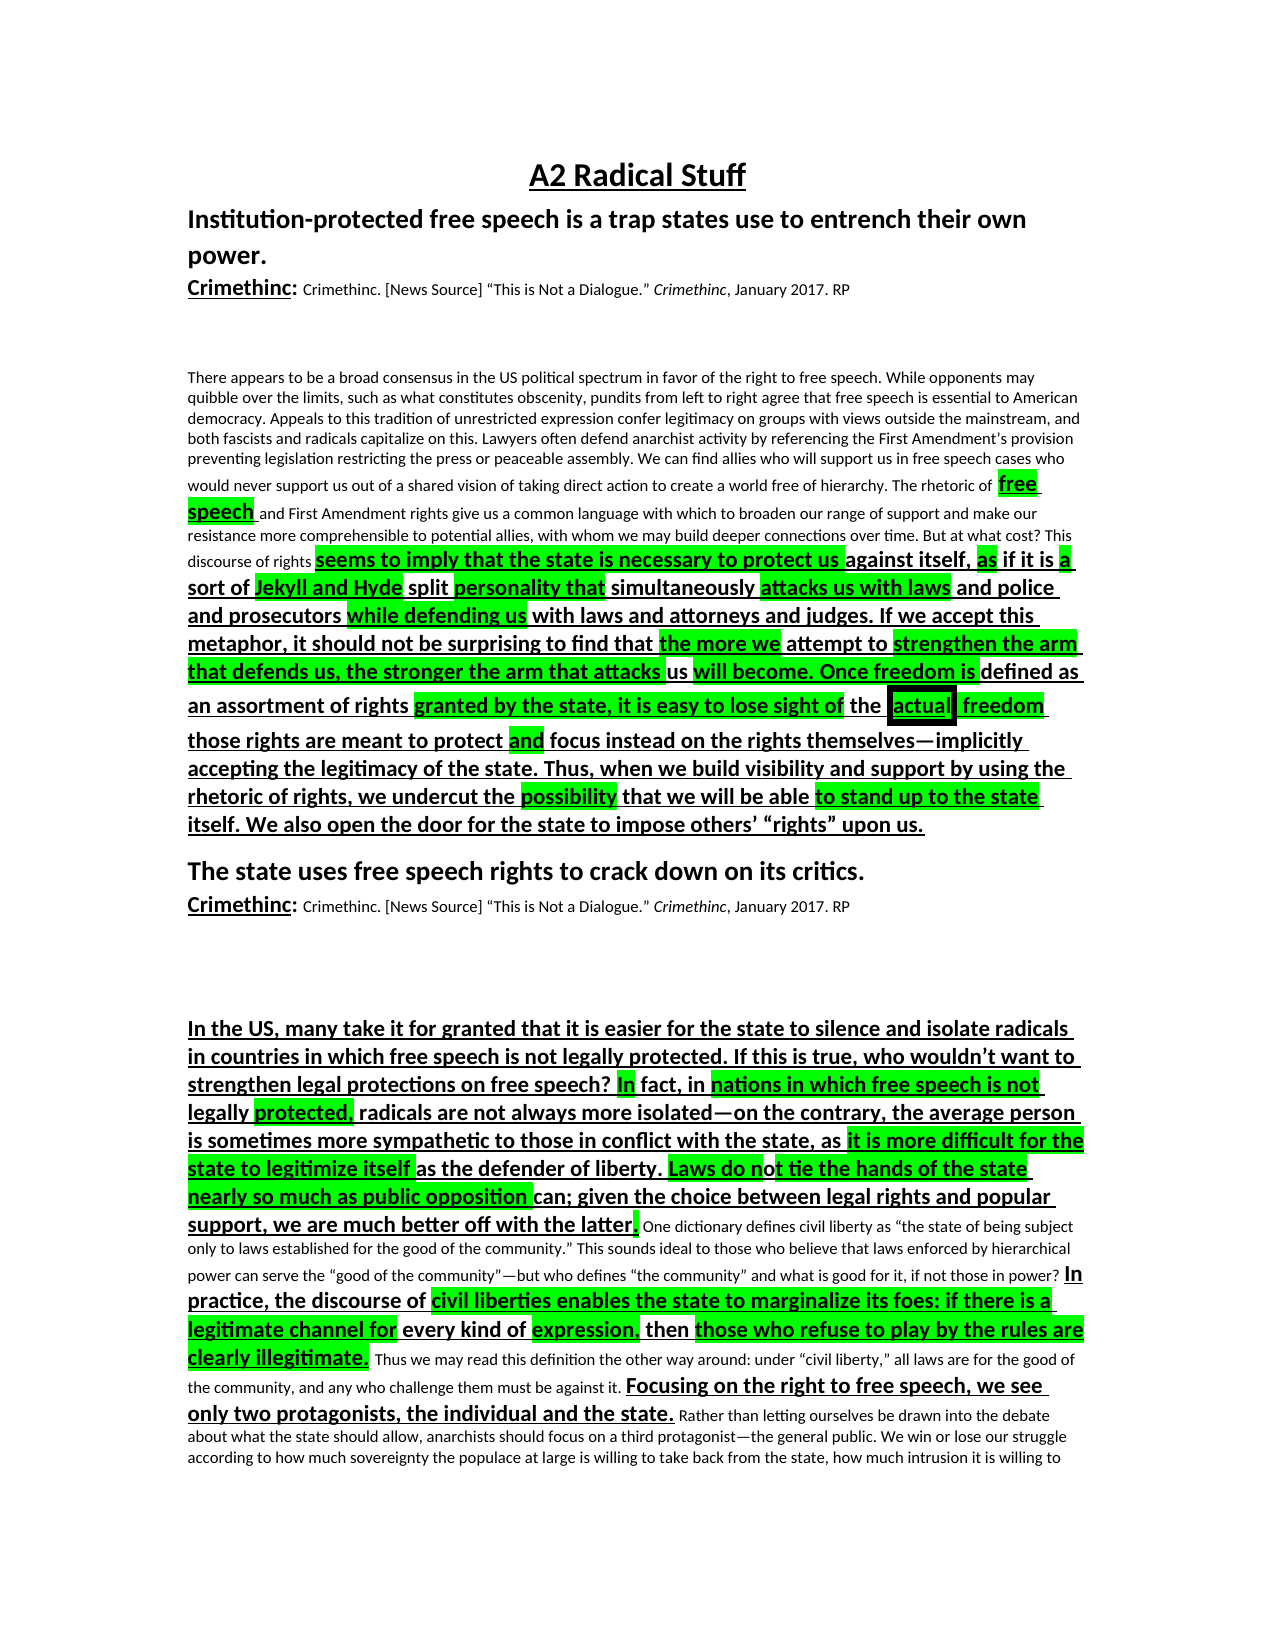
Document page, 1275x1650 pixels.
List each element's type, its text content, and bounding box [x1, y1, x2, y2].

text Crimethinc: Crimethinc. [News Source] “This is Not a Dialogue.” Crimethinc, January 2017. RP [187, 890, 1087, 918]
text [187, 1014, 1087, 1467]
text Crimethinc: Crimethinc. [News Source] “This is Not a Dialogue.” Crimethinc, January 2017. RP [187, 273, 1087, 302]
subtitle Institution-protected free speech is a trap states use to entrench their own power. [187, 202, 1087, 271]
text There appears to be a broad consensus in the US political spectrum in favor of the right to free speech. While opponents may quibble over the limits, such as what constitutes obscenity, pundits from left to right agree that free speech is essential to American democracy. Appeals to this tradition of unrestricted expression confer legitimacy on groups with views outside the mainstream, and both fascists and radicals capitalize on this. Lawyers often defend anarchist activity by referencing the First Amendmentʼs provision preventing legislation restricting the press or peaceable assembly. We can find allies who will support us in free speech cases who would never support us out of a shared vision of taking direct action to create a world free of hierarchy. The rhetoric of free speech and First Amendment rights give us a common language with which to broaden our range of support and make our resistance more comprehensible to potential allies, with whom we may build deeper connections over time. But at what cost? This discourse of rights seems to imply that the state is necessary to protect us against itself, as if it is a sort of Jekyll and Hyde split personality that simultaneously attacks us with laws and police and prosecutors while defending us with laws and attorneys and judges. If we accept this metaphor, it should not be surprising to find that the more we attempt to strengthen the arm that defends us, the stronger the arm that attacks us will become. Once freedom is defined as an assortment of rights granted by the state, it is easy to lose sight of the actual freedom those rights are meant to protect and focus instead on the rights themselves—implicitly accepting the legitimacy of the state. Thus, when we build visibility and support by using the rhetoric of rights, we undercut the possibility that we will be able to stand up to the state itself. We also open the door for the state to impose othersʼ “rights” upon us. [187, 367, 1087, 838]
subtitle A2 Radical Stuff [187, 154, 1087, 195]
subtitle The state uses free speech rights to crack down on its critics. [187, 854, 1087, 888]
